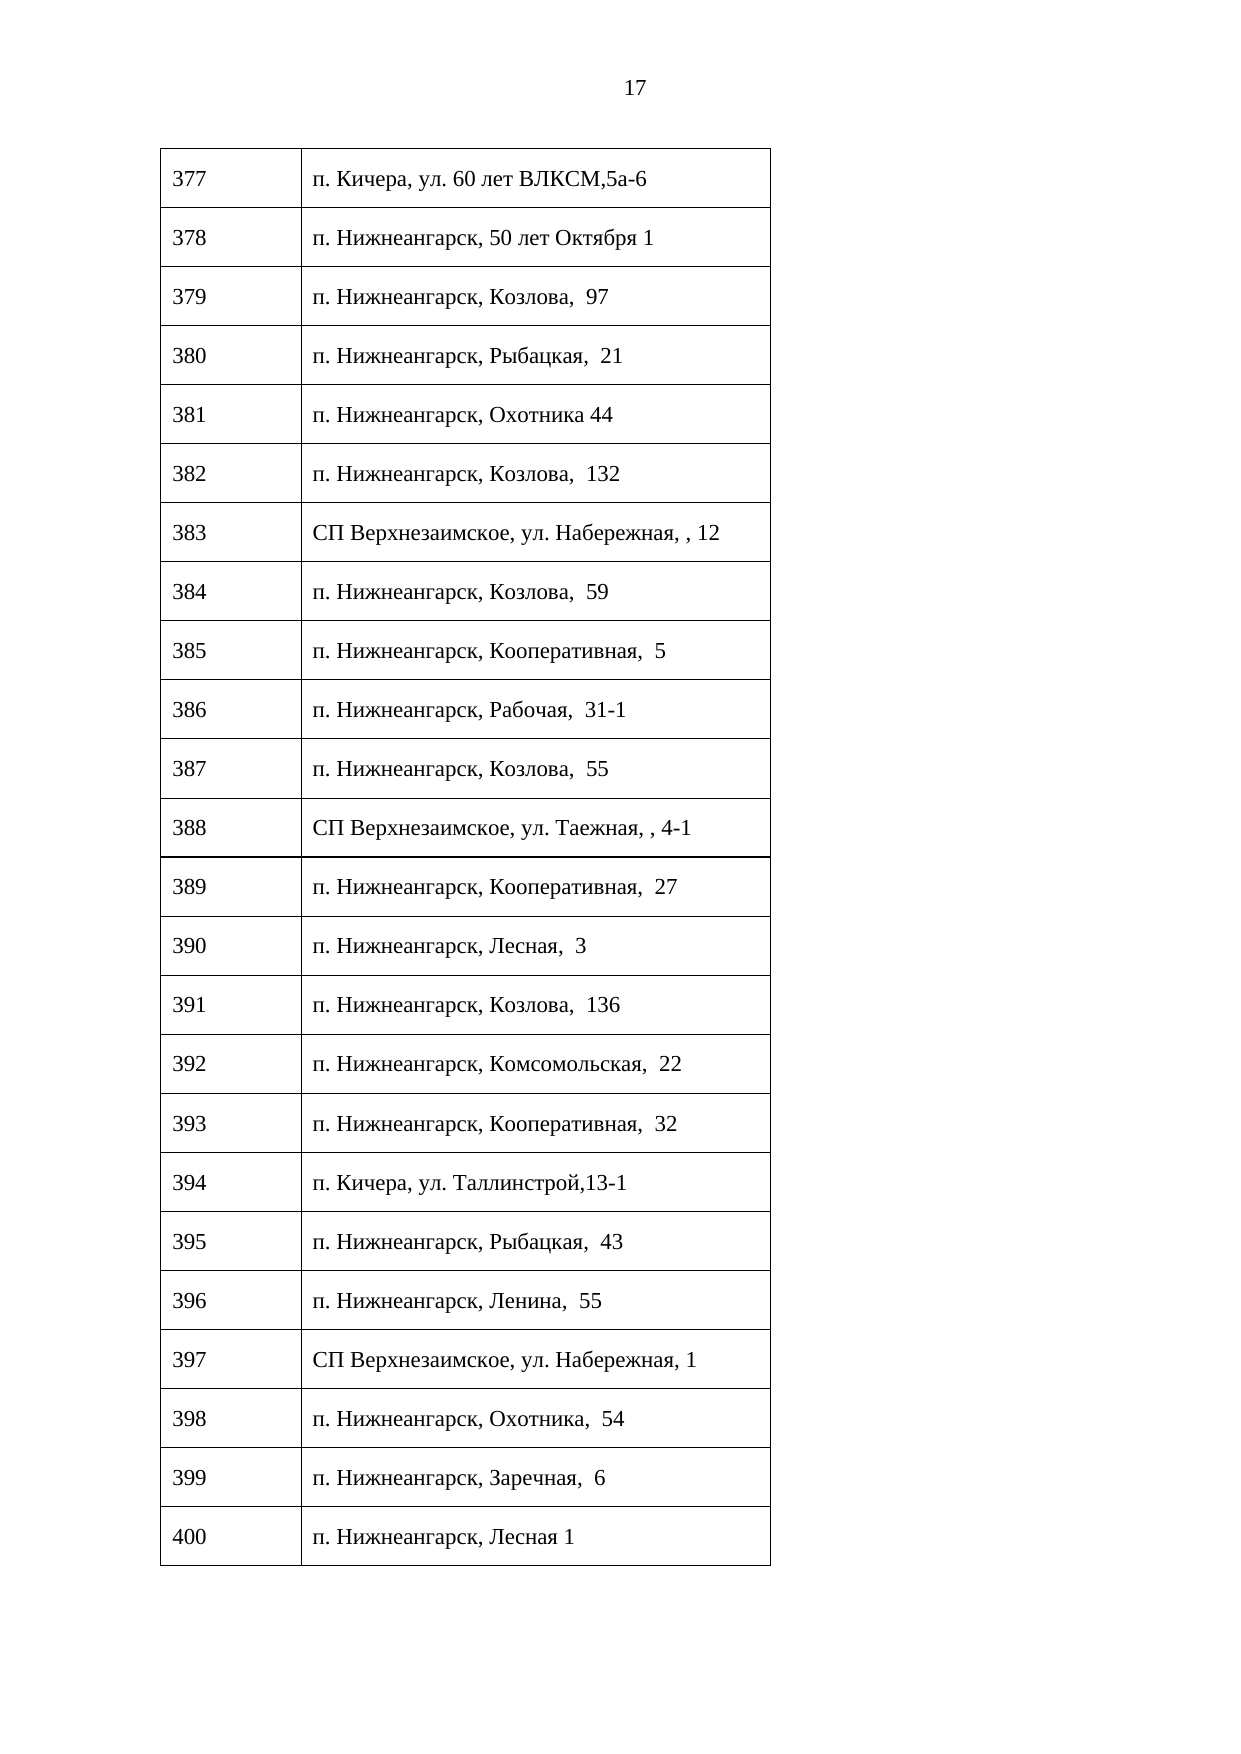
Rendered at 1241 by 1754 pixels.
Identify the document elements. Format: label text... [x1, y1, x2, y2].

table_cell п. Нижнеангарск, Лесная 1 [302, 1507, 770, 1565]
table_cell п. Нижнеангарск, Кооперативная, 27 [302, 858, 770, 916]
table_cell п. Нижнеангарск, Охотника 44 [302, 385, 770, 443]
table_cell 399 [161, 1448, 301, 1506]
table_cell п. Нижнеангарск, Кооперативная, 32 [302, 1094, 770, 1152]
table_cell 383 [161, 503, 301, 561]
table_cell п. Нижнеангарск, Козлова, 136 [302, 976, 770, 1034]
table_cell 396 [161, 1271, 301, 1329]
table_cell 389 [161, 858, 301, 916]
table_cell п. Нижнеангарск, Рабочая, 31-1 [302, 680, 770, 738]
table_cell 398 [161, 1389, 301, 1447]
table_cell 385 [161, 621, 301, 679]
table_cell п. Нижнеангарск, Рыбацкая, 43 [302, 1212, 770, 1270]
table_cell 380 [161, 326, 301, 384]
table_cell СП Верхнезаимское, ул. Набережная, 1 [302, 1330, 770, 1388]
table_cell 400 [161, 1507, 301, 1565]
table_cell 384 [161, 562, 301, 620]
table_cell п. Нижнеангарск, Кооперативная, 5 [302, 621, 770, 679]
table_cell п. Нижнеангарск, Лесная, 3 [302, 917, 770, 974]
table_cell 378 [161, 208, 301, 266]
table_cell 393 [161, 1094, 301, 1152]
table_cell 394 [161, 1153, 301, 1211]
table_cell п. Кичера, ул. 60 лет ВЛКСМ,5а-6 [302, 149, 770, 207]
table_cell 388 [161, 799, 301, 856]
table_cell п. Нижнеангарск, Козлова, 59 [302, 562, 770, 620]
table_cell 381 [161, 385, 301, 443]
table_cell п. Нижнеангарск, Охотника, 54 [302, 1389, 770, 1447]
table_cell СП Верхнезаимское, ул. Набережная, , 12 [302, 503, 770, 561]
table_cell п. Нижнеангарск, Комсомольская, 22 [302, 1035, 770, 1093]
table_cell 392 [161, 1035, 301, 1093]
table_cell п. Кичера, ул. Таллинстрой,13-1 [302, 1153, 770, 1211]
table_cell 386 [161, 680, 301, 738]
table_cell 397 [161, 1330, 301, 1388]
table_cell п. Нижнеангарск, Козлова, 132 [302, 444, 770, 502]
table_cell п. Нижнеангарск, Заречная, 6 [302, 1448, 770, 1506]
table_cell 377 [161, 149, 301, 207]
table_cell 387 [161, 739, 301, 797]
table_cell 390 [161, 917, 301, 974]
table_cell п. Нижнеангарск, Ленина, 55 [302, 1271, 770, 1329]
table_cell п. Нижнеангарск, Рыбацкая, 21 [302, 326, 770, 384]
table_cell 382 [161, 444, 301, 502]
table_cell 391 [161, 976, 301, 1034]
table_cell 379 [161, 267, 301, 325]
table_cell п. Нижнеангарск, 50 лет Октября 1 [302, 208, 770, 266]
table_cell п. Нижнеангарск, Козлова, 97 [302, 267, 770, 325]
table_cell 395 [161, 1212, 301, 1270]
table_cell СП Верхнезаимское, ул. Таежная, , 4-1 [302, 799, 770, 856]
table_cell п. Нижнеангарск, Козлова, 55 [302, 739, 770, 797]
